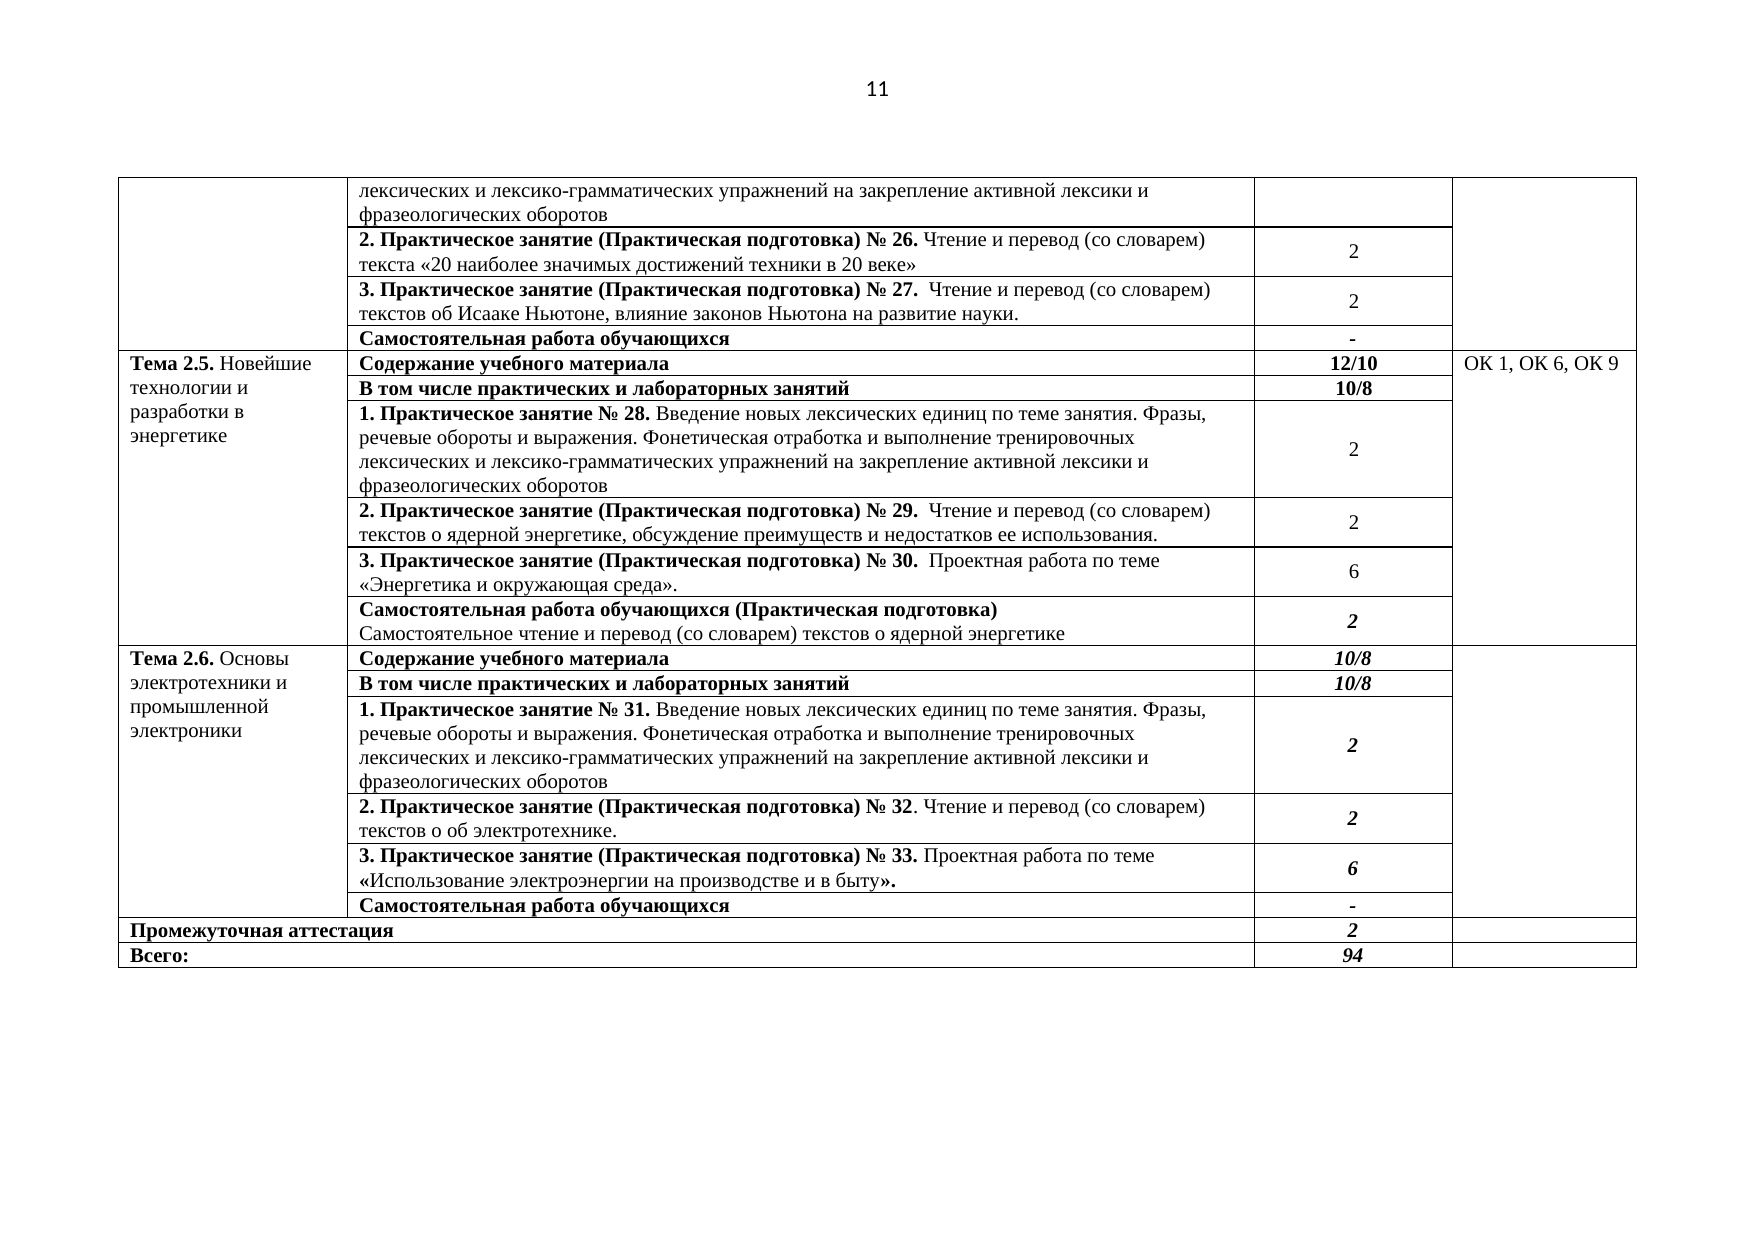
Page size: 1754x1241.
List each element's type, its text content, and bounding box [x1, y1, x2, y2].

table_cell Всего: [119, 943, 1254, 967]
table_cell 1. Практическое занятие № 31. Введение новых лексических единиц по теме занятия. Фразы, речевые обороты и выражения. Фонетическая отработка и выполнение тренировочных лексических и лексико-грамматических упражнений на закрепление активной лексики и фразеологических оборотов [348, 697, 1254, 793]
table_cell В том числе практических и лабораторных занятий [348, 376, 1254, 400]
table_cell Тема 2.6. Основы электротехники и промышленной электроники [119, 646, 347, 917]
table_cell Самостоятельная работа обучающихся [348, 893, 1254, 917]
table_cell 3. Практическое занятие (Практическая подготовка) № 33. Проектная работа по теме «Использование электроэнергии на производстве и в быту». [348, 844, 1254, 892]
table_cell 2. Практическое занятие (Практическая подготовка) № 32. Чтение и перевод (со словарем) текстов о об электротехнике. [348, 794, 1254, 842]
table_cell 3. Практическое занятие (Практическая подготовка) № 30. Проектная работа по теме «Энергетика и окружающая среда». [348, 548, 1254, 596]
table_cell - [1255, 893, 1452, 917]
table_cell 2 [1255, 918, 1452, 942]
table_cell 6 [1255, 548, 1452, 596]
table_cell 10/8 [1255, 376, 1452, 400]
table_cell Тема 2.5. Новейшие технологии и разработки в энергетике [119, 351, 347, 645]
table_cell Содержание учебного материала [348, 646, 1254, 670]
table_cell 2 [1255, 597, 1452, 645]
table_cell 12/10 [1255, 351, 1452, 375]
table_cell В том числе практических и лабораторных занятий [348, 671, 1254, 696]
table_cell 2 [1255, 401, 1452, 497]
table_cell [1453, 943, 1636, 967]
table_cell 2 [1255, 697, 1452, 793]
table_cell 2 [1255, 178, 1452, 226]
table_cell 3. Практическое занятие (Практическая подготовка) № 27. Чтение и перевод (со словарем) текстов об Исааке Ньютоне, влияние законов Ньютона на развитие науки. [348, 277, 1254, 325]
table_cell [1453, 918, 1636, 942]
table_cell [1453, 646, 1636, 917]
table_cell 2. Практическое занятие (Практическая подготовка) № 29. Чтение и перевод (со словарем) текстов о ядерной энергетике, обсуждение преимуществ и недостатков ее использования. [348, 498, 1254, 546]
table_cell 2 [1255, 228, 1452, 276]
table_cell 10/8 [1255, 646, 1452, 670]
table_cell 94 [1255, 943, 1452, 967]
table_cell Содержание учебного материала [348, 351, 1254, 375]
table_cell Промежуточная аттестация [119, 918, 1254, 942]
table_cell 1. Практическое занятие № 28. Введение новых лексических единиц по теме занятия. Фразы, речевые обороты и выражения. Фонетическая отработка и выполнение тренировочных лексических и лексико-грамматических упражнений на закрепление активной лексики и фразеологических оборотов [348, 401, 1254, 497]
table_cell Самостоятельная работа обучающихся (Практическая подготовка) Самостоятельное чтение и перевод (со словарем) текстов о ядерной энергетике [348, 597, 1254, 645]
table_cell - [1255, 326, 1452, 350]
table_cell ОК 1, ОК 6, ОК 9 [1453, 351, 1636, 645]
table_cell 2 [1255, 498, 1452, 546]
table_cell 6 [1255, 844, 1452, 892]
table_cell 2 [1255, 794, 1452, 842]
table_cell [348, 178, 1254, 226]
table_cell Самостоятельная работа обучающихся [348, 326, 1254, 350]
table_cell 2. Практическое занятие (Практическая подготовка) № 26. Чтение и перевод (со словарем) текста «20 наиболее значимых достижений техники в 20 веке» [348, 228, 1254, 276]
table_cell 2 [1255, 277, 1452, 325]
table_cell 10/8 [1255, 671, 1452, 696]
